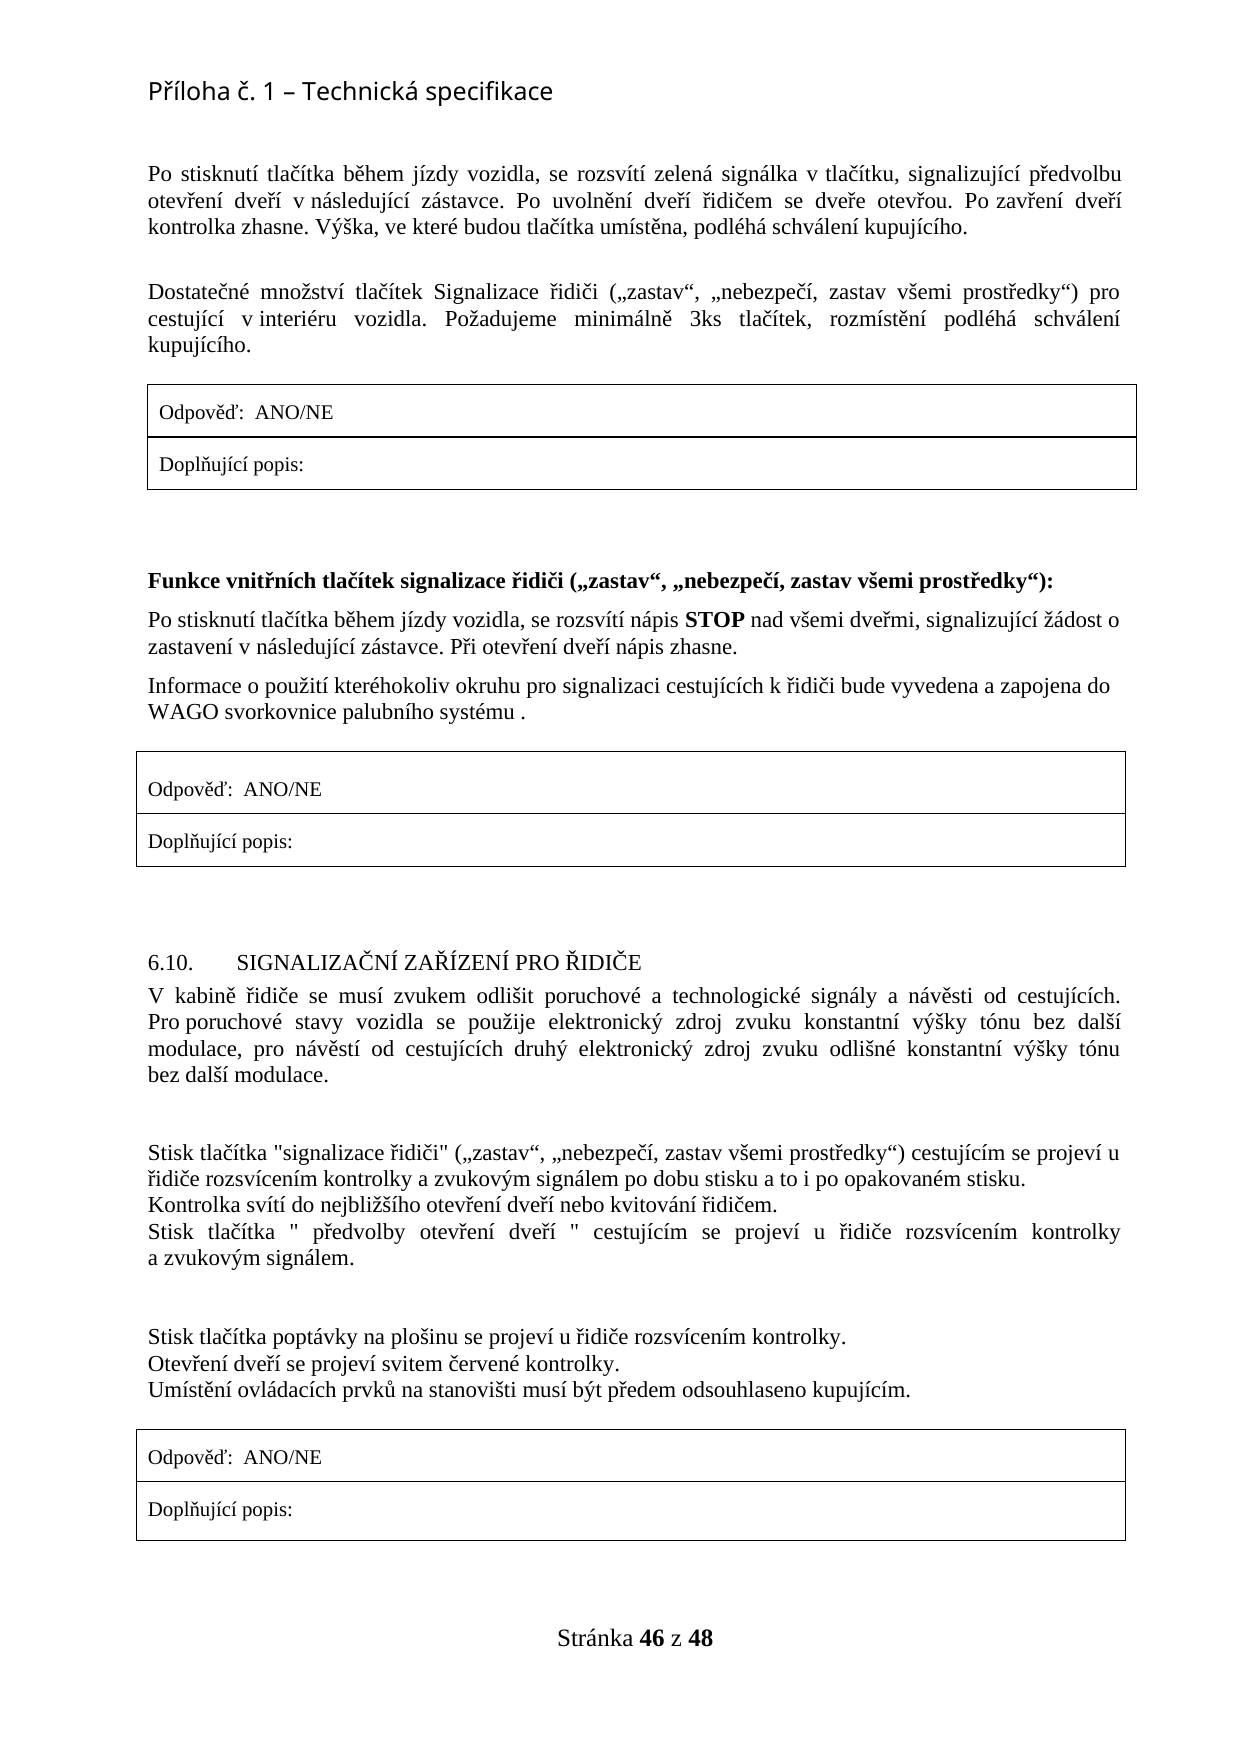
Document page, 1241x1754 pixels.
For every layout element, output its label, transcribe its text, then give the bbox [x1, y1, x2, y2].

table_header Odpověď: ANO/NE [137, 752, 1125, 813]
text Otevření dveří se projeví svitem červené kontrolky. [148, 1349, 1122, 1376]
text Kontrolka svítí do nejbližšího otevření dveří nebo kvitování řidičem. [148, 1191, 1122, 1218]
text Po stisknutí tlačítka během jízdy vozidla, se rozsvítí nápis STOP nad všemi dveřmi, signalizující žádost o zastavení v následující zástavce. Při otevření dveří nápis zhasne. [148, 606, 1122, 659]
text Stisk tlačítka poptávky na plošinu se projeví u řidiče rozsvícením kontrolky. [148, 1323, 1122, 1349]
table_cell Doplňující popis: [148, 438, 1136, 489]
text Umístění ovládacích prvků na stanovišti musí být předem odsouhlaseno kupujícím. [148, 1376, 1122, 1402]
table_cell Doplňující popis: [137, 814, 1125, 866]
text Informace o použití kteréhokoliv okruhu pro signalizaci cestujících k řidiči bude vyvedena a zapojena do WAGO svorkovnice palubního systému . [148, 672, 1122, 724]
text Funkce vnitřních tlačítek signalizace řidiči („zastav“, „nebezpečí, zastav všemi prostředky“): [148, 568, 1122, 594]
table_header Odpověď: ANO/NE [137, 1430, 1125, 1481]
text Dostatečné množství tlačítek Signalizace řidiči („zastav“, „nebezpečí, zastav všemi prostředky“) pro cestující v interiéru vozidla. Požadujeme minimálně 3ks tlačítek, rozmístění podléhá schválení kupujícího. [148, 278, 1122, 357]
text Stisk tlačítka " předvolby otevření dveří " cestujícím se projeví u řidiče rozsvícením kontrolky a zvukovým signálem. [148, 1218, 1122, 1271]
text Stisk tlačítka "signalizace řidiči" („zastav“, „nebezpečí, zastav všemi prostředky“) cestujícím se projeví u řidiče rozsvícením kontrolky a zvukovým signálem po dobu stisku a to i po opakovaném stisku. [148, 1139, 1122, 1191]
text Po stisknutí tlačítka během jízdy vozidla, se rozsvítí zelená signálka v tlačítku, signalizující předvolbu otevření dveří v následující zástavce. Po uvolnění dveří řidičem se dveře otevřou. Po zavření dveří kontrolka zhasne. Výška, ve které budou tlačítka umístěna, podléhá schválení kupujícího. [148, 161, 1122, 239]
table_header Odpověď: ANO/NE [148, 385, 1136, 436]
text V kabině řidiče se musí zvukem odlišit poruchové a technologické signály a návěsti od cestujících. Pro poruchové stavy vozidla se použije elektronický zdroj zvuku konstantní výšky tónu bez další modulace, pro návěstí od cestujících druhý elektronický zdroj zvuku odlišné konstantní výšky tónu bez další modulace. [148, 982, 1122, 1087]
table_cell Doplňující popis: [137, 1482, 1125, 1540]
subtitle SIGNALIZAČNÍ ZAŘÍZENÍ PRO ŘIDIČE [148, 949, 1122, 976]
